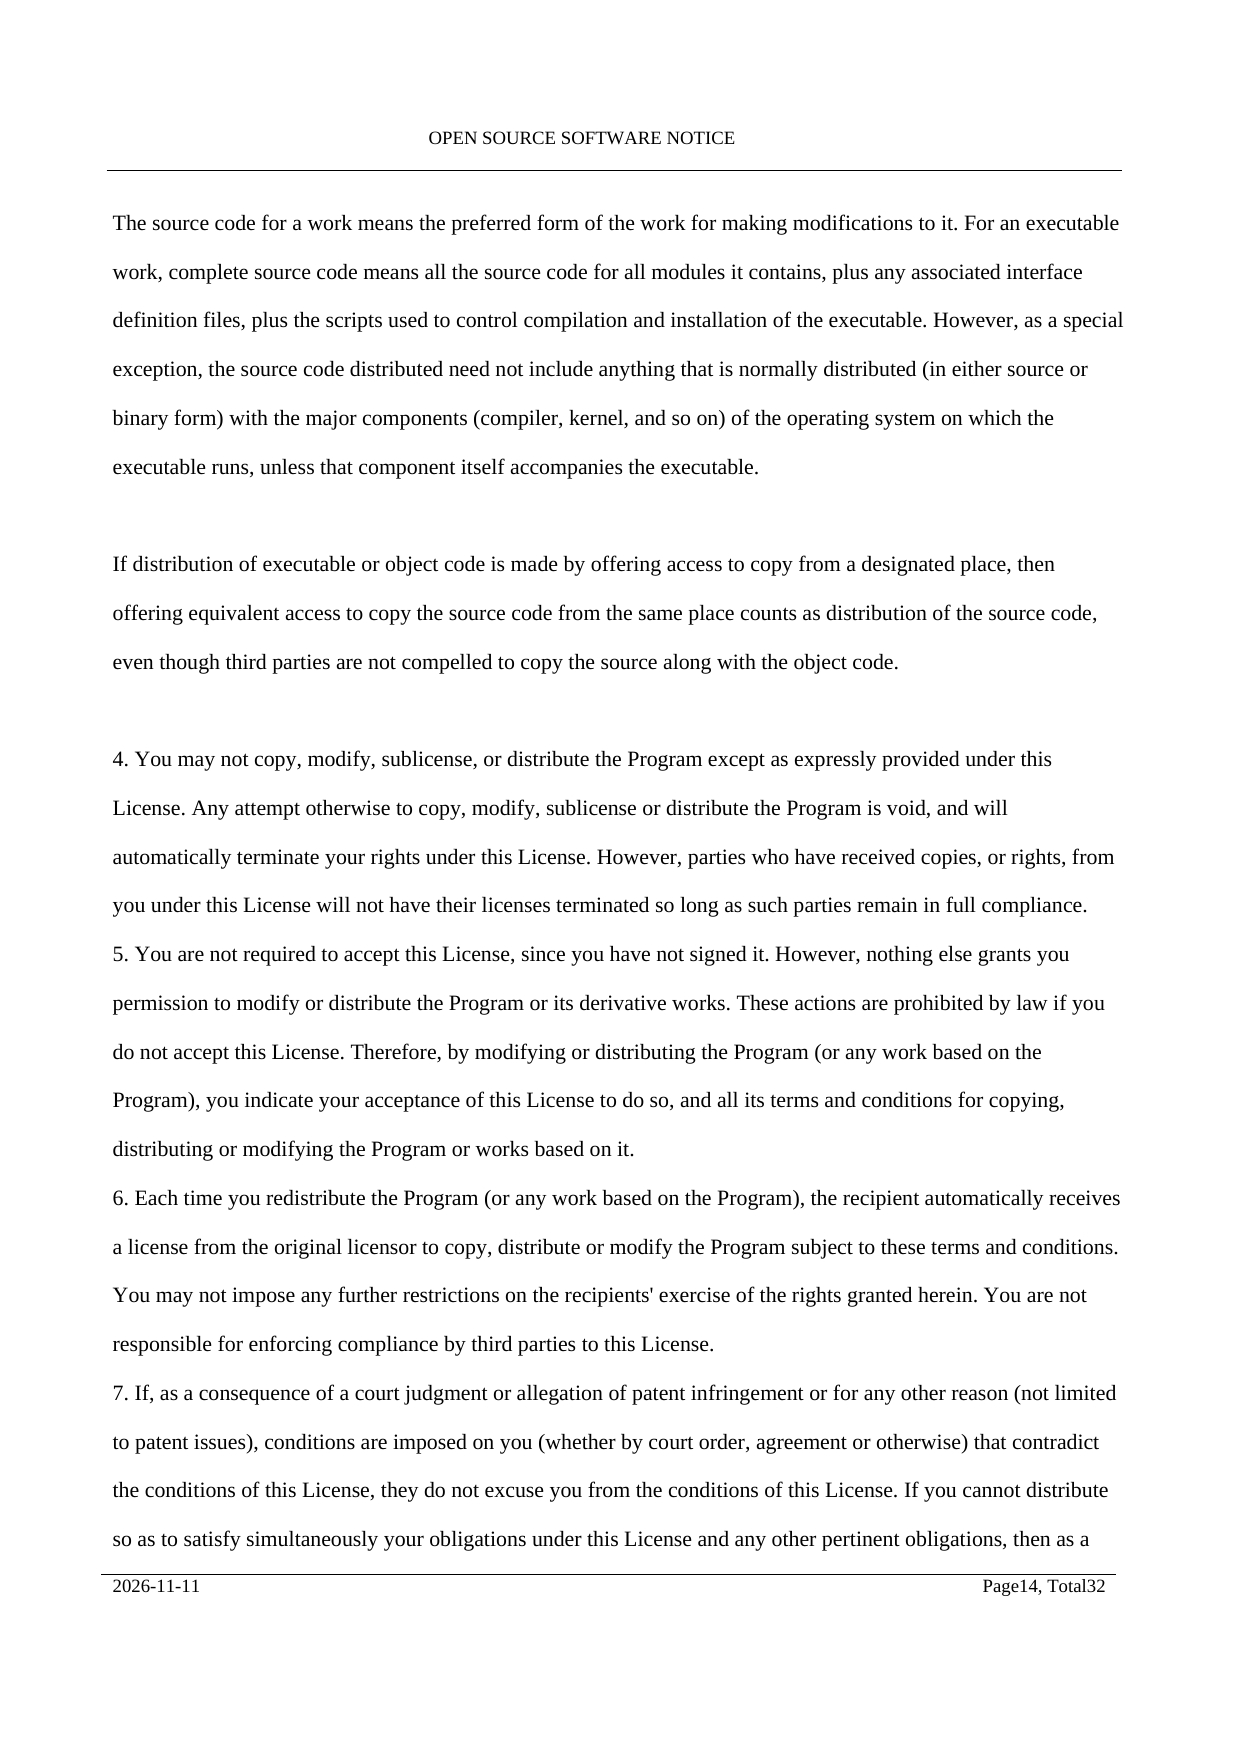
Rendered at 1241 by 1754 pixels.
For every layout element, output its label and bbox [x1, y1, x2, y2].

text [112, 206, 1128, 1555]
